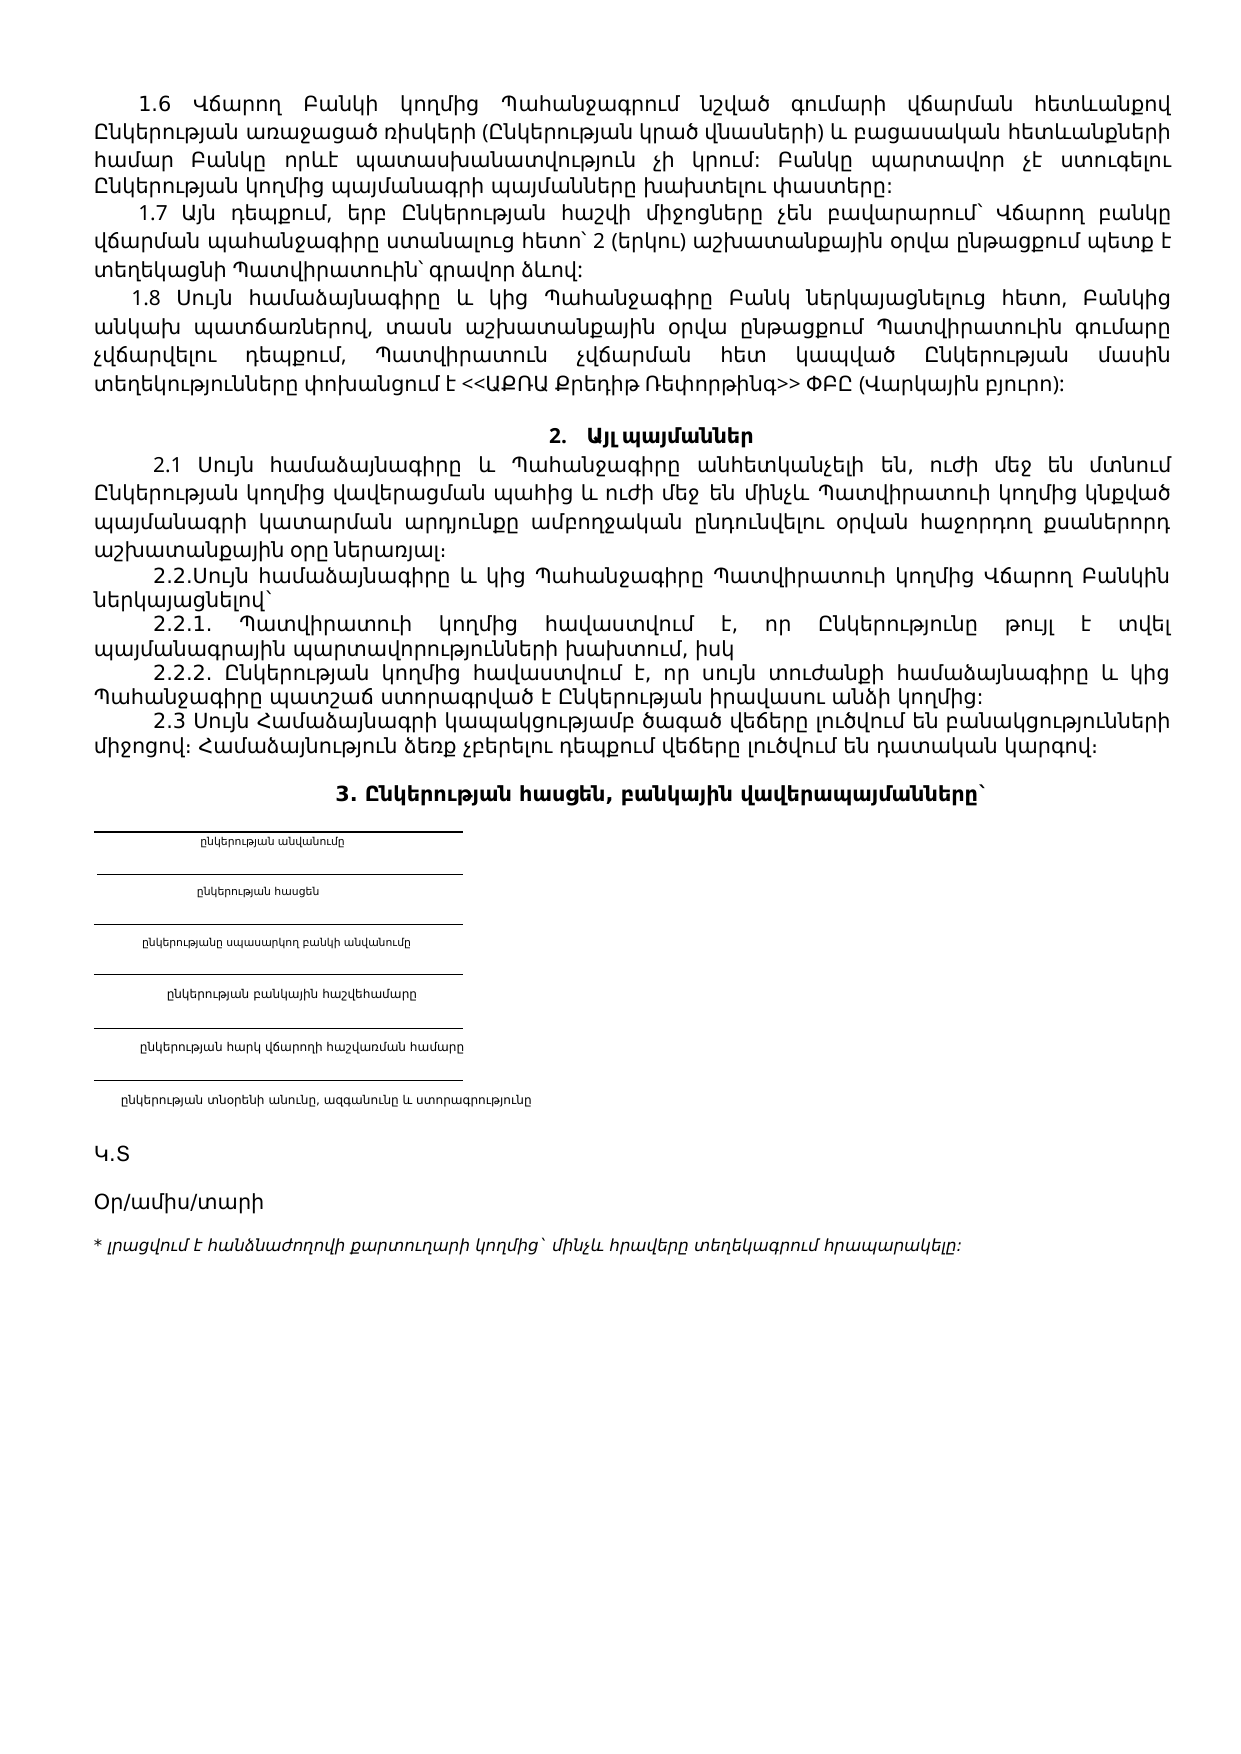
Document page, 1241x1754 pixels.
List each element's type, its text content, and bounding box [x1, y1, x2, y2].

text ընկերության բանկային հաշվեհամարը [94, 987, 1171, 1011]
text 3. Ընկերության հասցեն, բանկային վավերապայմանները` [94, 782, 1171, 806]
text 2.2.2. Ընկերության կողմից հավաստվում է, որ սույն տուժանքի համաձայնագիրը և կից Պահանջագիրը պատշաճ ստորագրված է Ընկերության իրավասու անձի կողմից: [94, 661, 1171, 709]
text ընկերության հարկ վճարողի հաշվառման համարը [94, 1040, 1171, 1064]
text 2.1 Սույն համաձայնագիրը և Պահանջագիրը անհետկանչելի են, ուժի մեջ են մտնում Ընկերության կողմից վավերացման պահից և ուժի մեջ են մինչև Պատվիրատուի կողմից կնքված պայմանագրի կատարման արդյունքը ամբողջական ընդունվելու օրվան հաջորդող քսաներորդ աշխատանքային օրը ներառյալ։ [94, 450, 1171, 564]
text ընկերության տնօրենի անունը, ազգանունը և ստորագրությունը [94, 1093, 1171, 1117]
text * լրացվում է հանձնաժողովի քարտուղարի կողմից` մինչև հրավերը տեղեկագրում հրապարակելը: [94, 1236, 1171, 1256]
text ընկերությանը սպասարկող բանկի անվանումը [94, 936, 1171, 958]
text Օր/ամիս/տարի [94, 1190, 1171, 1214]
text Կ.Տ [94, 1142, 1171, 1166]
text 1.7 Այն դեպքում, երբ Ընկերության հաշվի միջոցները չեն բավարարում՝ Վճարող բանկը վճարման պահանջագիրը ստանալուց հետո՝ 2 (երկու) աշխատանքային օրվա ընթացքում պետք է տեղեկացնի Պատվիրատուին՝ գրավոր ձևով: [94, 198, 1171, 283]
text 2.2.Սույն համաձայնագիրը և կից Պահանջագիրը Պատվիրատուի կողմից Վճարող Բանկին ներկայացնելով` [94, 564, 1171, 612]
text ընկերության անվանումը [94, 835, 1171, 857]
text 2.3 Սույն Համաձայնագրի կապակցությամբ ծագած վեճերը լուծվում են բանակցությունների միջոցով։ Համաձայնություն ձեռք չբերելու դեպքում վեճերը լուծվում են դատական կարգով։ [94, 709, 1171, 758]
text ընկերության հասցեն [94, 886, 1171, 908]
list Այլ պայմաններ [131, 422, 1171, 450]
text 1.6 Վճարող Բանկի կողմից Պահանջագրում նշված գումարի վճարման հետևանքով Ընկերության առաջացած ռիսկերի (Ընկերության կրած վնասների) և բացասական հետևանքների համար Բանկը որևէ պատասխանատվություն չի կրում: Բանկը պարտավոր չէ ստուգելու Ընկերության կողմից պայմանագրի պայմանները խախտելու փաստերը: [94, 89, 1171, 198]
text 1.8 Սույն համաձայնագիրը և կից Պահանջագիրը Բանկ ներկայացնելուց հետո, Բանկից անկախ պատճառներով, տասն աշխատանքային օրվա ընթացքում Պատվիրատուին գումարը չվճարվելու դեպքում, Պատվիրատուն չվճարման հետ կապված Ընկերության մասին տեղեկությունները փոխանցում է <<ԱՔՌԱ Քրեդիթ Ռեփորթինգ>> ՓԲԸ (Վարկային բյուրո): [94, 283, 1171, 397]
text 2.2.1. Պատվիրատուի կողմից հավաստվում է, որ Ընկերությունը թույլ է տվել պայմանագրային պարտավորությունների խախտում, իսկ [94, 612, 1171, 661]
